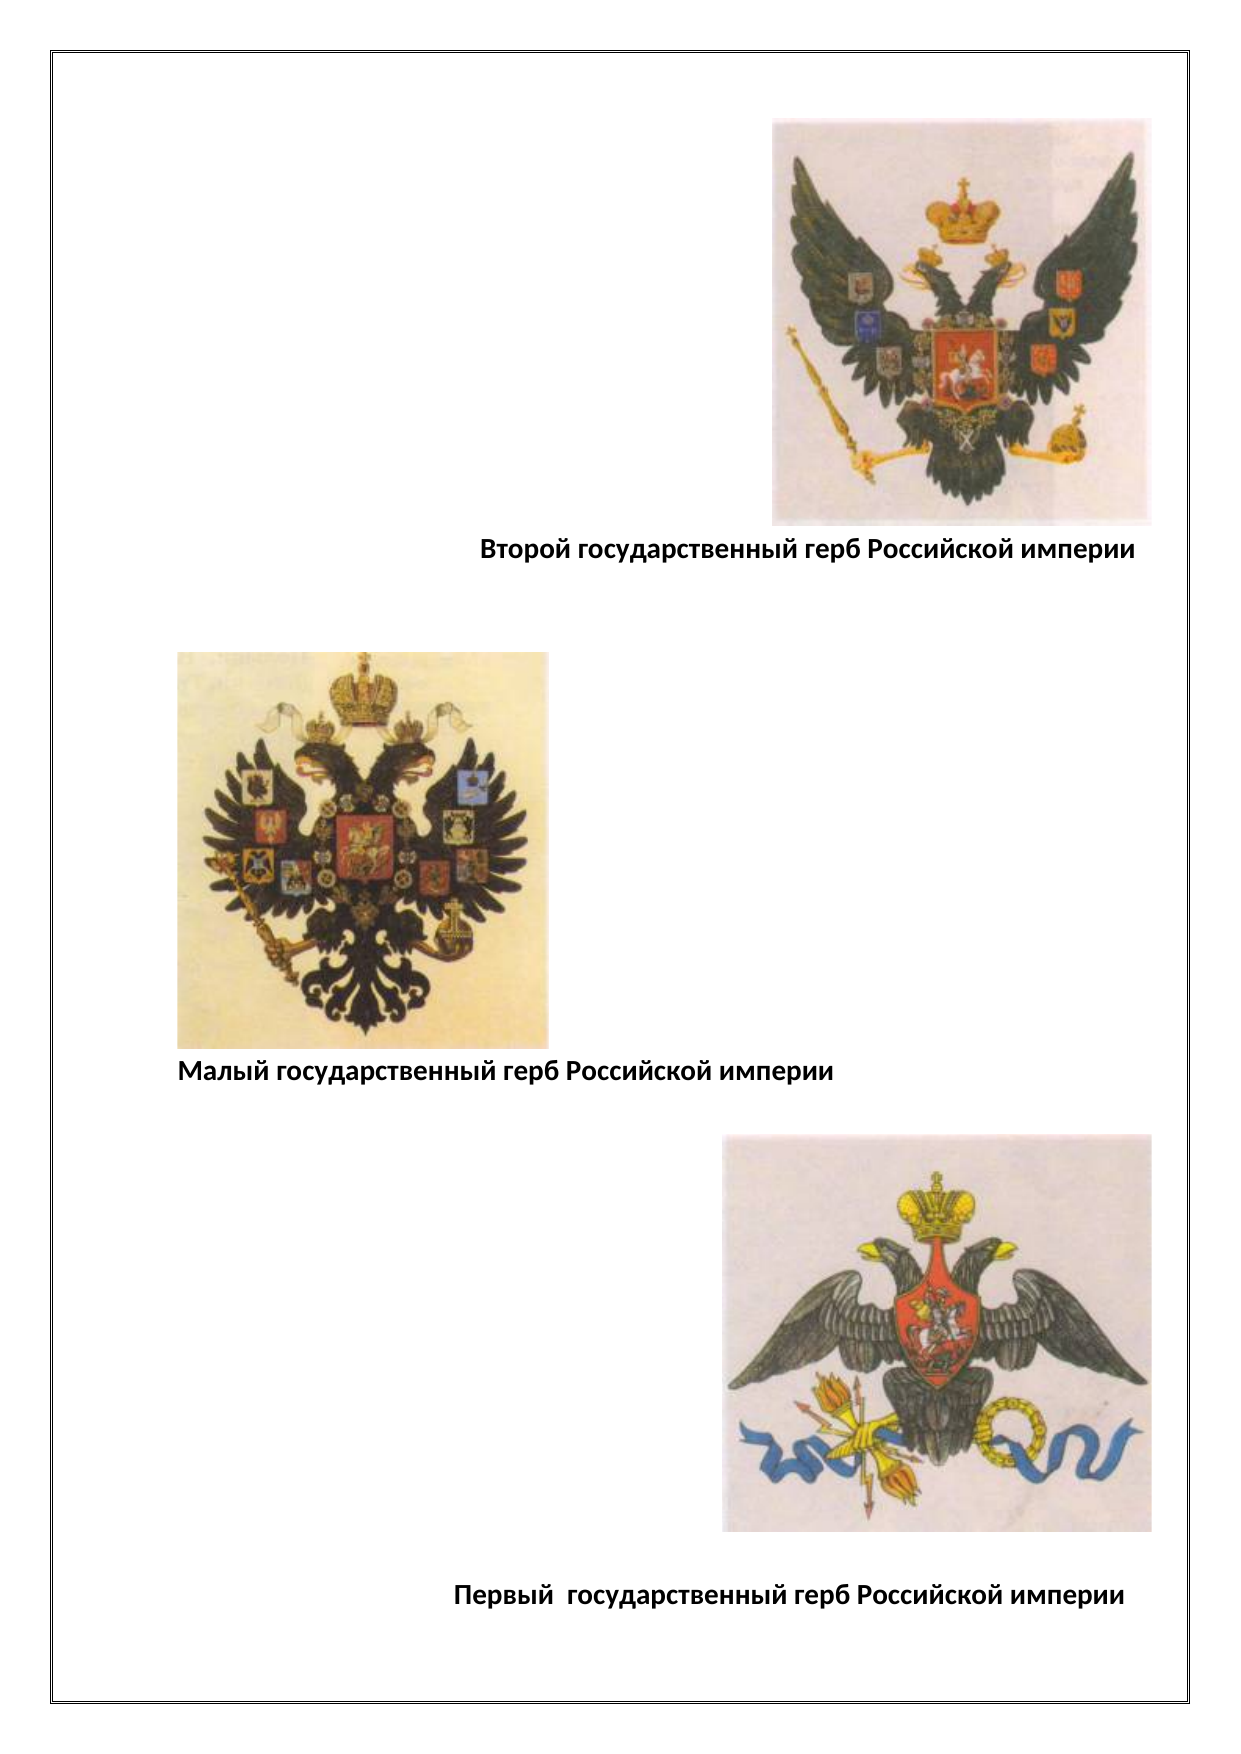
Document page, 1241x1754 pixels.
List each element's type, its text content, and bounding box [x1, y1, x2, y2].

picture [722, 1134, 1152, 1532]
text Второй государственный герб Российской империи [177, 530, 1152, 566]
picture [177, 652, 549, 1049]
picture [772, 118, 1152, 526]
text Малый государственный герб Российской империи [177, 1052, 1152, 1088]
text Первый государственный герб Российской империи [177, 1576, 1152, 1612]
